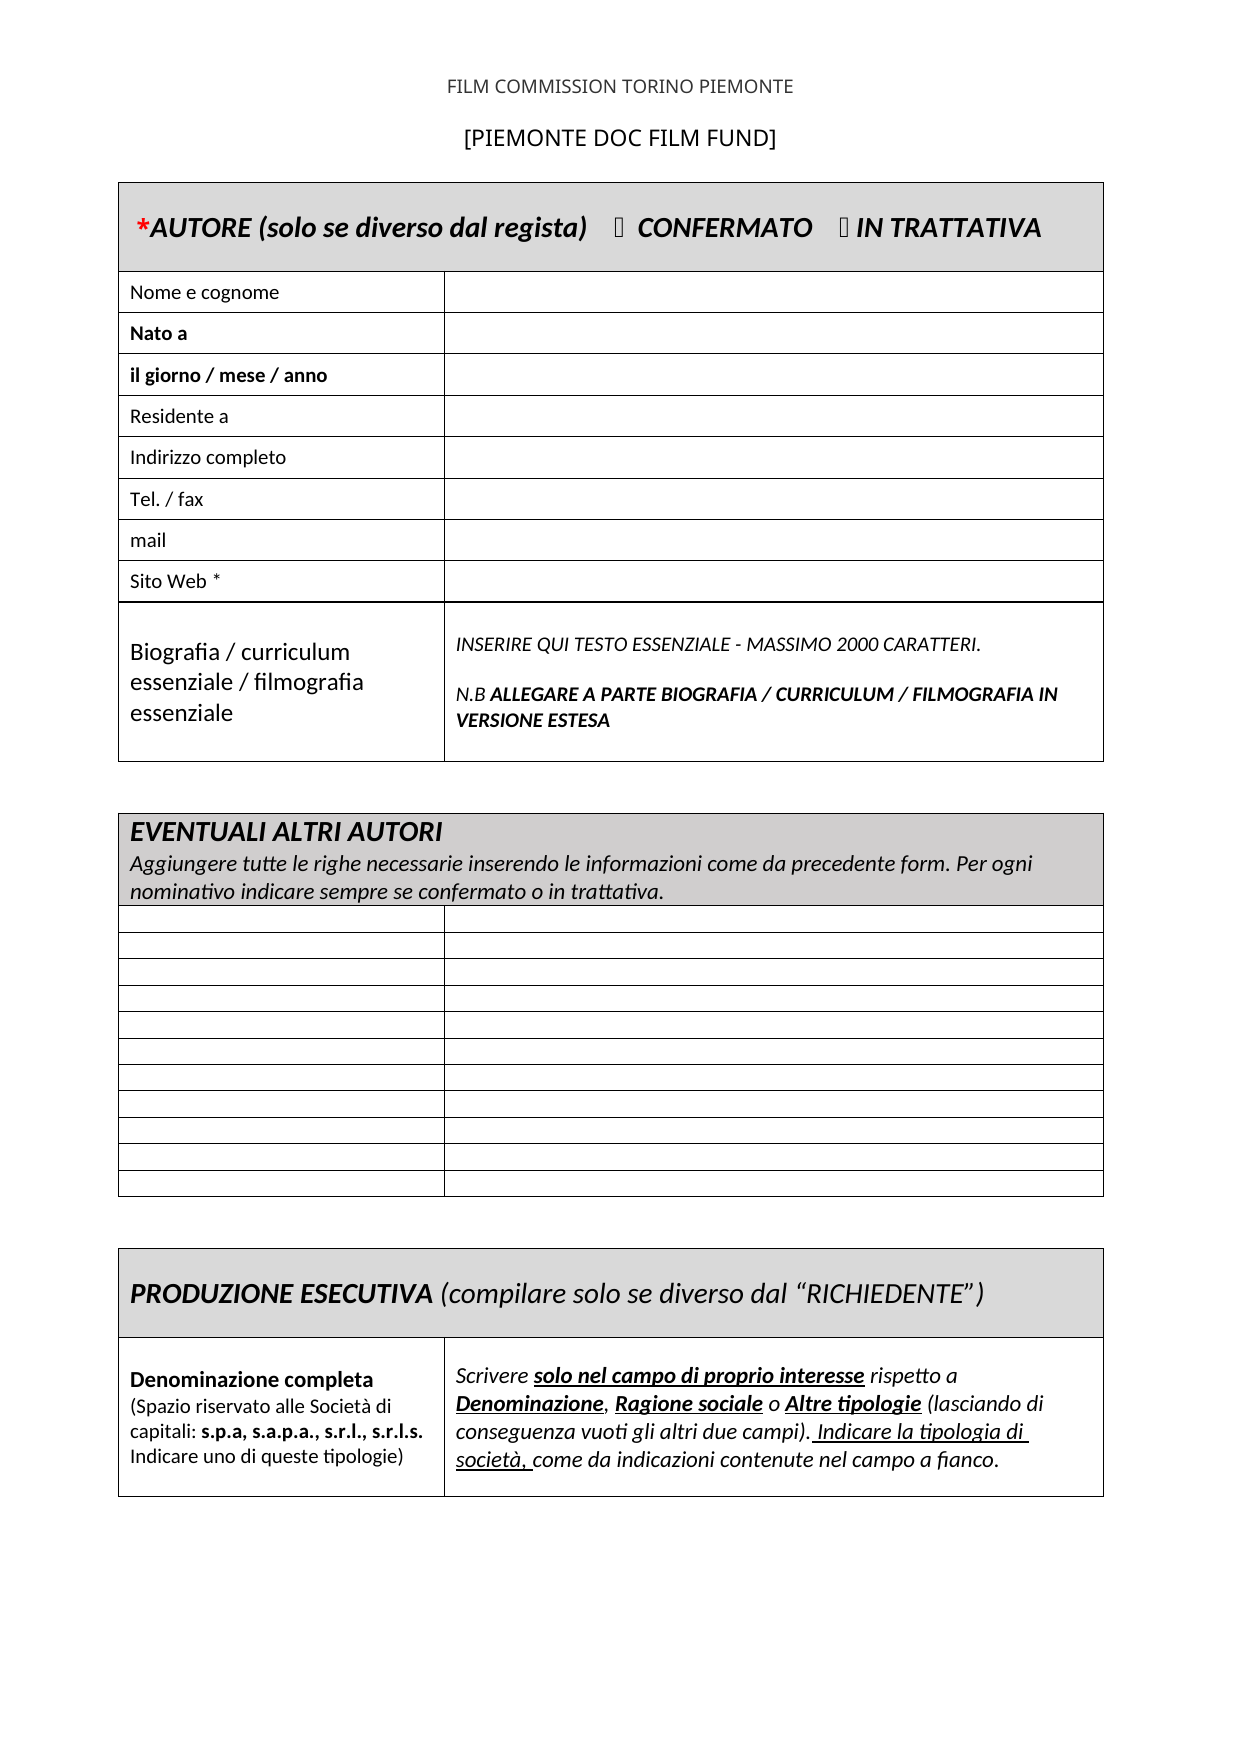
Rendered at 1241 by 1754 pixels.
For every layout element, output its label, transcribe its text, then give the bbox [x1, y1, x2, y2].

table_cell residente a [119, 396, 444, 436]
table_cell [119, 1171, 444, 1196]
table_cell [119, 1039, 444, 1064]
table_cell [119, 986, 444, 1011]
table_header EVENTUALI ALTRI AUTORI Aggiungere tutte le righe necessarie inserendo le informazioni come da precedente form. Per ogni nominativo indicare sempre se confermato o in trattativa. [119, 814, 1103, 905]
table_cell indirizzo completo [119, 437, 444, 477]
table_header *AUTORE (solo se diverso dal regista) CONFERMATO IN TRATTATIVA [119, 183, 1103, 271]
table_cell [445, 959, 1103, 984]
table_cell [445, 313, 1103, 353]
table_cell tel. / fax [119, 479, 444, 519]
table_cell [119, 1065, 444, 1090]
table_cell [445, 479, 1103, 519]
table_cell nome e cognome [119, 272, 444, 312]
table_cell [445, 1118, 1103, 1143]
table_cell [119, 959, 444, 984]
table_cell [445, 933, 1103, 958]
table_header PRODUZIONE ESECUTIVA (compilare solo se diverso dal “RICHIEDENTE”) [119, 1249, 1103, 1337]
table_cell [445, 561, 1103, 601]
table_cell il giorno / mese / anno [119, 354, 444, 395]
table_cell [445, 986, 1103, 1011]
table_cell [119, 906, 444, 932]
table_cell [445, 1012, 1103, 1037]
table_cell nato a [119, 313, 444, 353]
table_cell [119, 1012, 444, 1037]
table_cell [445, 354, 1103, 395]
table_cell Sito Web * [119, 561, 444, 601]
table_cell [445, 1065, 1103, 1090]
table_cell [119, 1091, 444, 1117]
table_cell Scrivere solo nel campo di proprio interesse rispetto a Denominazione, Ragione sociale o Altre tipologie (lasciando di conseguenza vuoti gli altri due campi). Indicare la tipologia di società, come da indicazioni contenute nel campo a fianco. [445, 1338, 1103, 1496]
table_cell [119, 1144, 444, 1170]
table_cell biografia / curriculum essenziale / filmografia essenziale [119, 603, 444, 761]
table_cell mail [119, 520, 444, 560]
table_cell [445, 1171, 1103, 1196]
table_cell [119, 933, 444, 958]
table_cell [445, 520, 1103, 560]
table_cell [445, 396, 1103, 436]
table_cell [445, 1091, 1103, 1117]
table_cell [445, 906, 1103, 932]
table_cell [445, 437, 1103, 477]
table_cell [445, 272, 1103, 312]
table_cell denominazione completa (Spazio riservato alle Società di capitali: s.p.a, s.a.p.a., s.r.l., s.r.l.s. Indicare uno di queste tipologie) [119, 1338, 444, 1496]
table_cell [445, 1039, 1103, 1064]
table_cell [445, 1144, 1103, 1170]
table_cell INSERIRE QUI TESTO ESSENZIALE - MASSIMO 2000 CARATTERI. N.B ALLEGARE A PARTE BIOGRAFIA / CURRICULUM / FILMOGRAFIA IN VERSIONE ESTESA [445, 603, 1103, 761]
table_cell [119, 1118, 444, 1143]
